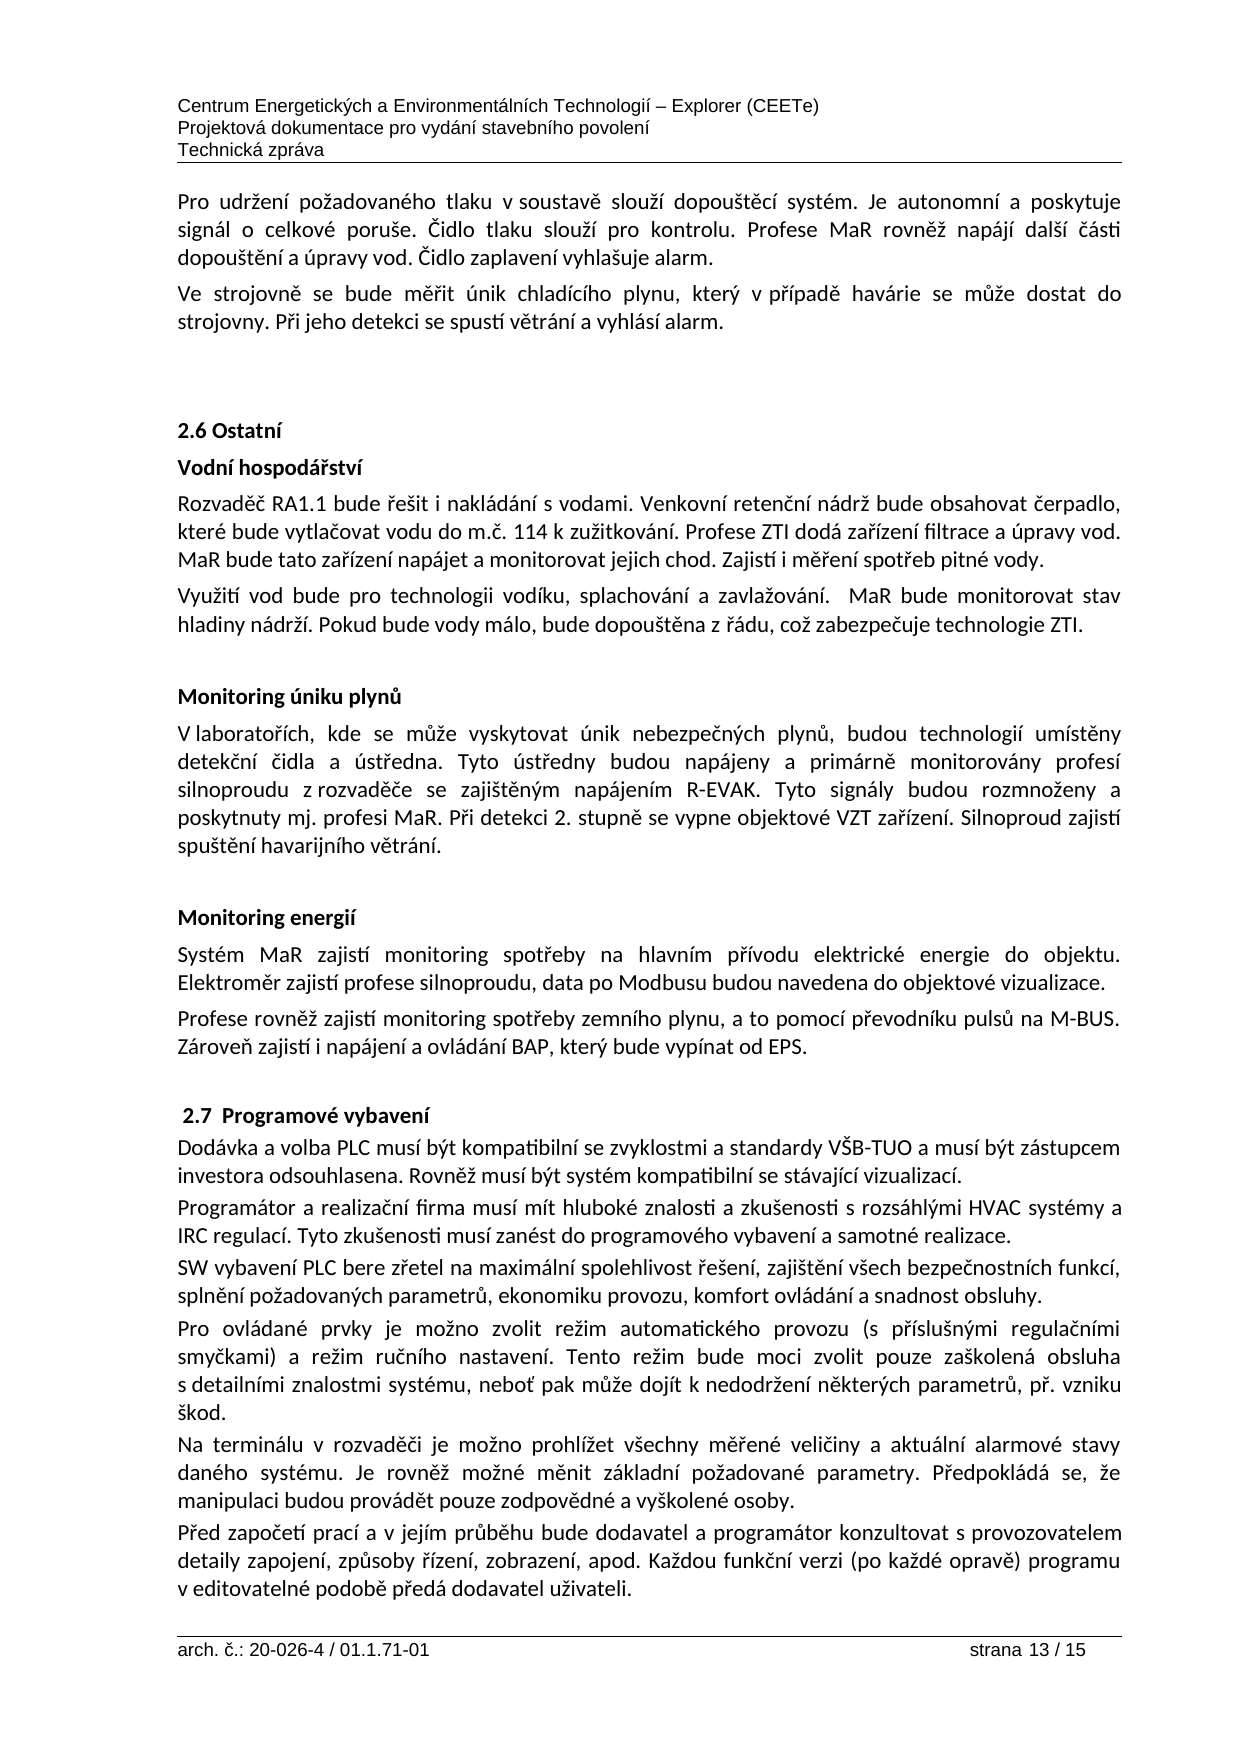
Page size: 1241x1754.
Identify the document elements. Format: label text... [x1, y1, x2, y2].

text 2.6 Ostatní [177, 417, 1122, 444]
text Před započetí prací a v jejím průběhu bude dodavatel a programátor konzultovat s provozovatelem detaily zapojení, způsoby řízení, zobrazení, apod. Každou funkční verzi (po každé opravě) programu v editovatelné podobě předá dodavatel uživateli. [177, 1518, 1122, 1602]
text Pro udržení požadovaného tlaku v soustavě slouží dopouštěcí systém. Je autonomní a poskytuje signál o celkové poruše. Čidlo tlaku slouží pro kontrolu. Profese MaR rovněž napájí další části dopouštění a úpravy vod. Čidlo zaplavení vyhlašuje alarm. [177, 187, 1122, 271]
text Systém MaR zajistí monitoring spotřeby na hlavním přívodu elektrické energie do objektu. Elektroměr zajistí profese silnoproudu, data po Modbusu budou navedena do objektové vizualizace. [177, 940, 1122, 996]
text V laboratořích, kde se může vyskytovat únik nebezpečných plynů, budou technologií umístěny detekční čidla a ústředna. Tyto ústředny budou napájeny a primárně monitorovány profesí silnoproudu z rozvaděče se zajištěným napájením R-EVAK. Tyto signály budou rozmnoženy a poskytnuty mj. profesi MaR. Při detekci 2. stupně se vypne objektové VZT zařízení. Silnoproud zajistí spuštění havarijního větrání. [177, 719, 1122, 859]
text Profese rovněž zajistí monitoring spotřeby zemního plynu, a to pomocí převodníku pulsů na M-BUS. Zároveň zajistí i napájení a ovládání BAP, který bude vypínat od EPS. [177, 1004, 1122, 1060]
text SW vybavení PLC bere zřetel na maximální spolehlivost řešení, zajištění všech bezpečnostních funkcí, splnění požadovaných parametrů, ekonomiku provozu, komfort ovládání a snadnost obsluhy. [177, 1253, 1122, 1309]
text Na terminálu v rozvaděči je možno prohlížet všechny měřené veličiny a aktuální alarmové stavy daného systému. Je rovněž možné měnit základní požadované parametry. Předpokládá se, že manipulaci budou provádět pouze zodpovědné a vyškolené osoby. [177, 1430, 1122, 1514]
text Ve strojovně se bude měřit únik chladícího plynu, který v případě havárie se může dostat do strojovny. Při jeho detekci se spustí větrání a vyhlásí alarm. [177, 279, 1122, 336]
text Monitoring úniku plynů [177, 682, 1122, 710]
text Dodávka a volba PLC musí být kompatibilní se zvyklostmi a standardy VŠB-TUO a musí být zástupcem investora odsouhlasena. Rovněž musí být systém kompatibilní se stávající vizualizací. [177, 1133, 1122, 1189]
text Programátor a realizační firma musí mít hluboké znalosti a zkušenosti s rozsáhlými HVAC systémy a IRC regulací. Tyto zkušenosti musí zanést do programového vybavení a samotné realizace. [177, 1193, 1122, 1249]
text Pro ovládané prvky je možno zvolit režim automatického provozu (s příslušnými regulačními smyčkami) a režim ručního nastavení. Tento režim bude moci zvolit pouze zaškolená obsluha s detailními znalostmi systému, neboť pak může dojít k nedodržení některých parametrů, př. vzniku škod. [177, 1314, 1122, 1426]
text Monitoring energií [177, 903, 1122, 932]
text Vodní hospodářství [177, 453, 1122, 481]
text 2.7 Programové vybavení [177, 1101, 1122, 1129]
text Využití vod bude pro technologii vodíku, splachování a zavlažování. MaR bude monitorovat stav hladiny nádrží. Pokud bude vody málo, bude dopouštěna z řádu, což zabezpečuje technologie ZTI. [177, 582, 1122, 638]
text Rozvaděč RA1.1 bude řešit i nakládání s vodami. Venkovní retenční nádrž bude obsahovat čerpadlo, které bude vytlačovat vodu do m.č. 114 k zužitkování. Profese ZTI dodá zařízení filtrace a úpravy vod. MaR bude tato zařízení napájet a monitorovat jejich chod. Zajistí i měření spotřeb pitné vody. [177, 489, 1122, 573]
